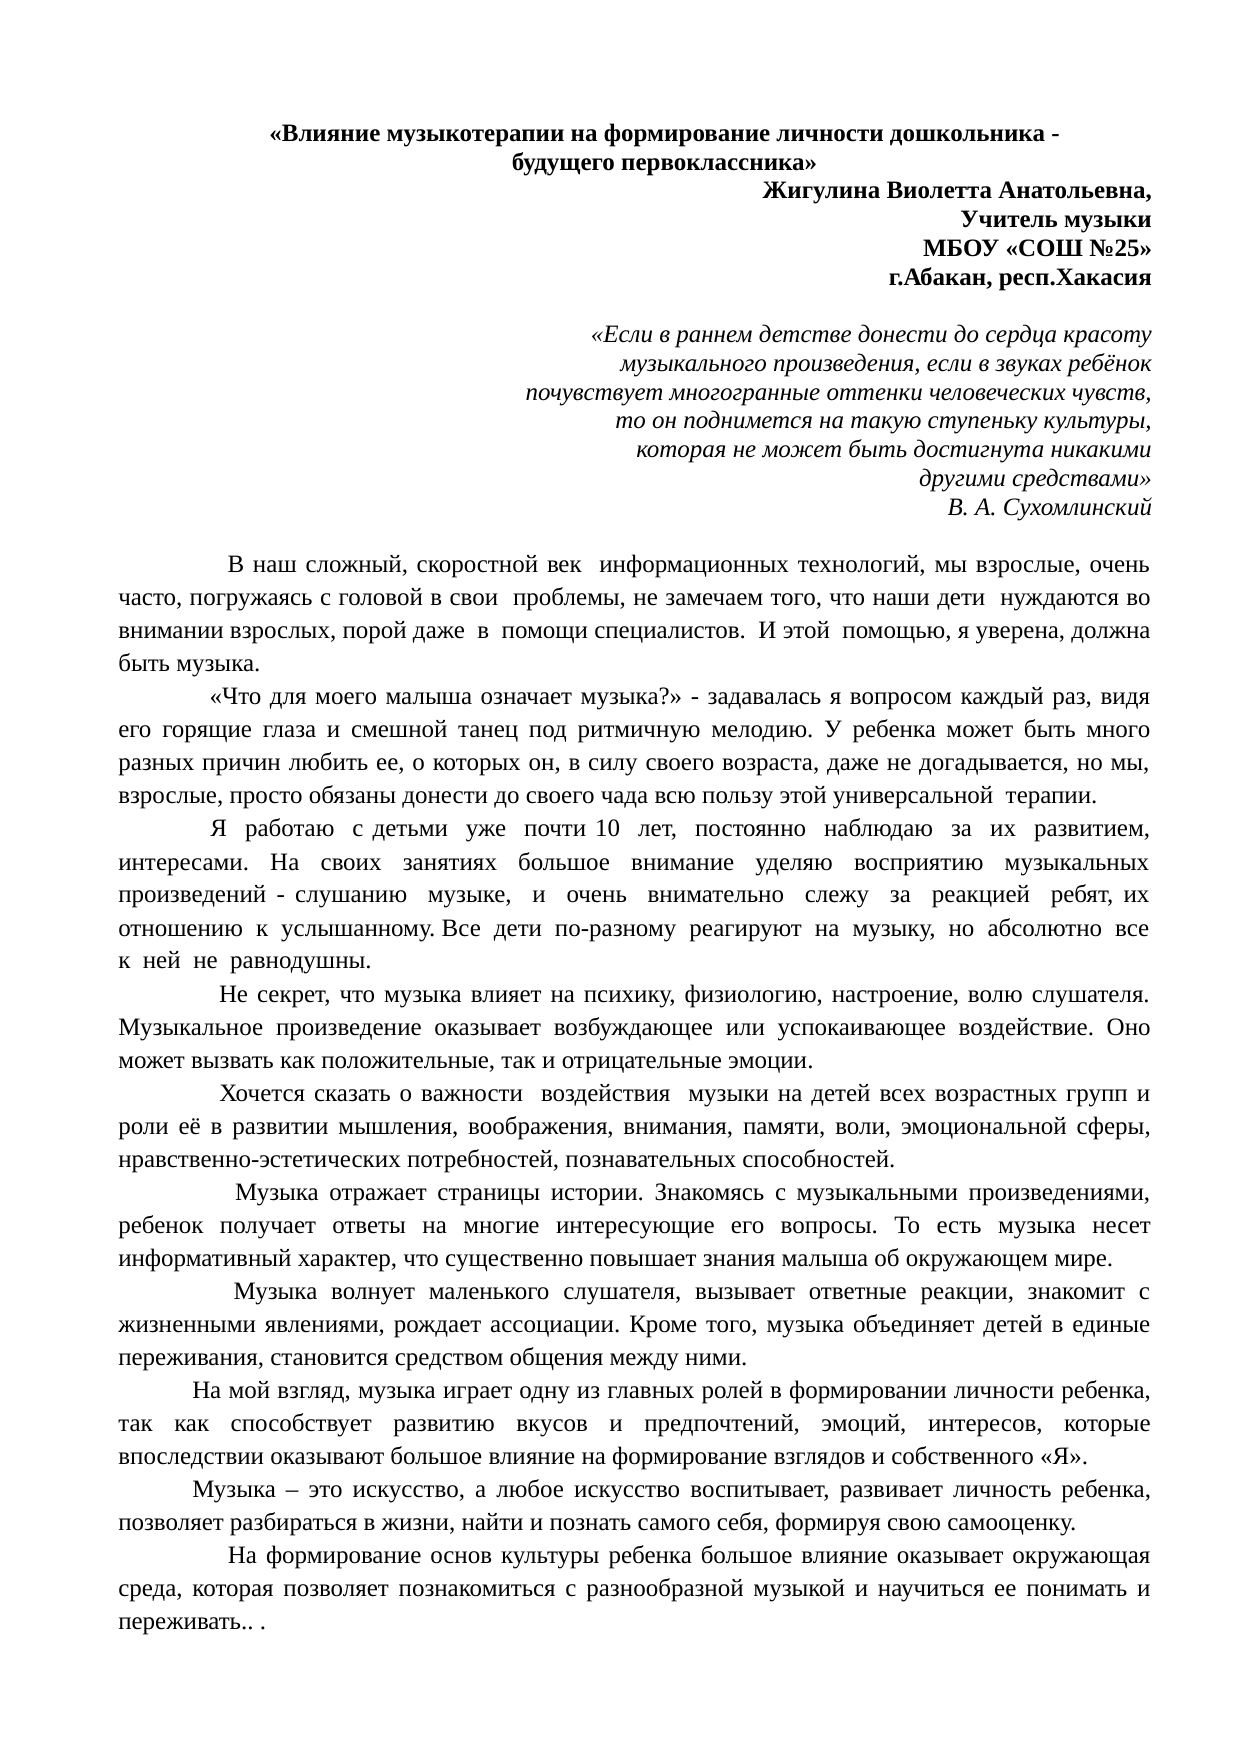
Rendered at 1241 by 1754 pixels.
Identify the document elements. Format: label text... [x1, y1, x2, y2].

text Хочется сказать о важности воздействия музыки на детей всех возрастных групп и роли её в развитии мышления, воображения, внимания, памяти, воли, эмоциональной сферы, нравственно-эстетических потребностей, познавательных способностей. [118, 1078, 1152, 1172]
text музыкального произведения, если в звуках ребёнок [177, 348, 1152, 377]
text то он поднимется на такую ступеньку культуры, [177, 406, 1152, 434]
text В. А. Сухомлинский [177, 492, 1152, 521]
text которая не может быть достигнута никакими [177, 434, 1152, 463]
text «Влияние музыкотерапии на формирование личности дошкольника - [177, 118, 1152, 147]
text г.Абакан, респ.Хакасия [177, 262, 1152, 291]
text Музыка волнует маленького слушателя, вызывает ответные реакции, знакомит с жизненными явлениями, рождает ассоциации. Кроме того, музыка объединяет детей в единые переживания, становится средством общения между ними. [118, 1276, 1152, 1371]
text На формирование основ культуры ребенка большое влияние оказывает окружающая среда, которая позволяет познакомиться с разнообразной музыкой и научиться ее понимать и переживать.. . [118, 1540, 1152, 1635]
text будущего первоклассника» [177, 147, 1152, 176]
text Жигулина Виолетта Анатольевна, [177, 176, 1152, 204]
text МБОУ «СОШ №25» [177, 233, 1152, 262]
text Я работаю с детьми уже почти 10 лет, постоянно наблюдаю за их развитием, интересами. На своих занятиях большое внимание уделяю восприятию музыкальных произведений - слушанию музыке, и очень внимательно слежу за реакцией ребят, их отношению к услышанному. Все дети по-разному реагируют на музыку, но абсолютно все к ней не равнодушны. [118, 813, 1152, 974]
text «Если в раннем детстве донести до сердца красоту [177, 291, 1152, 348]
text В наш сложный, скоростной век информационных технологий, мы взрослые, очень часто, погружаясь с головой в свои проблемы, не замечаем того, что наши дети нуждаются во внимании взрослых, порой даже в помощи специалистов. И этой помощью, я уверена, должна быть музыка. [118, 549, 1152, 677]
text почувствует многогранные оттенки человеческих чувств, [177, 377, 1152, 406]
text На мой взгляд, музыка играет одну из главных ролей в формировании личности ребенка, так как способствует развитию вкусов и предпочтений, эмоций, интересов, которые впоследствии оказывают большое влияние на формирование взглядов и собственного «Я». [118, 1375, 1152, 1470]
text Музыка – это искусство, а любое искусство воспитывает, развивает личность ребенка, позволяет разбираться в жизни, найти и познать самого себя, формируя свою самооценку. [118, 1474, 1152, 1536]
text Учитель музыки [177, 204, 1152, 233]
text Не секрет, что музыка влияет на психику, физиологию, настроение, волю слушателя. Музыкальное произведение оказывает возбуждающее или успокаивающее воздействие. Оно может вызвать как положительные, так и отрицательные эмоции. [118, 979, 1152, 1073]
text «Что для моего малыша означает музыка?» - задавалась я вопросом каждый раз, видя его горящие глаза и смешной танец под ритмичную мелодию. У ребенка может быть много разных причин любить ее, о которых он, в силу своего возраста, даже не догадывается, но мы, взрослые, просто обязаны донести до своего чада всю пользу этой универсальной терапии. [118, 681, 1152, 809]
text Музыка отражает страницы истории. Знакомясь с музыкальными произведениями, ребенок получает ответы на многие интересующие его вопросы. То есть музыка несет информативный характер, что существенно повышает знания малыша об окружающем мире. [118, 1177, 1152, 1272]
text другими средствами» [177, 463, 1152, 492]
